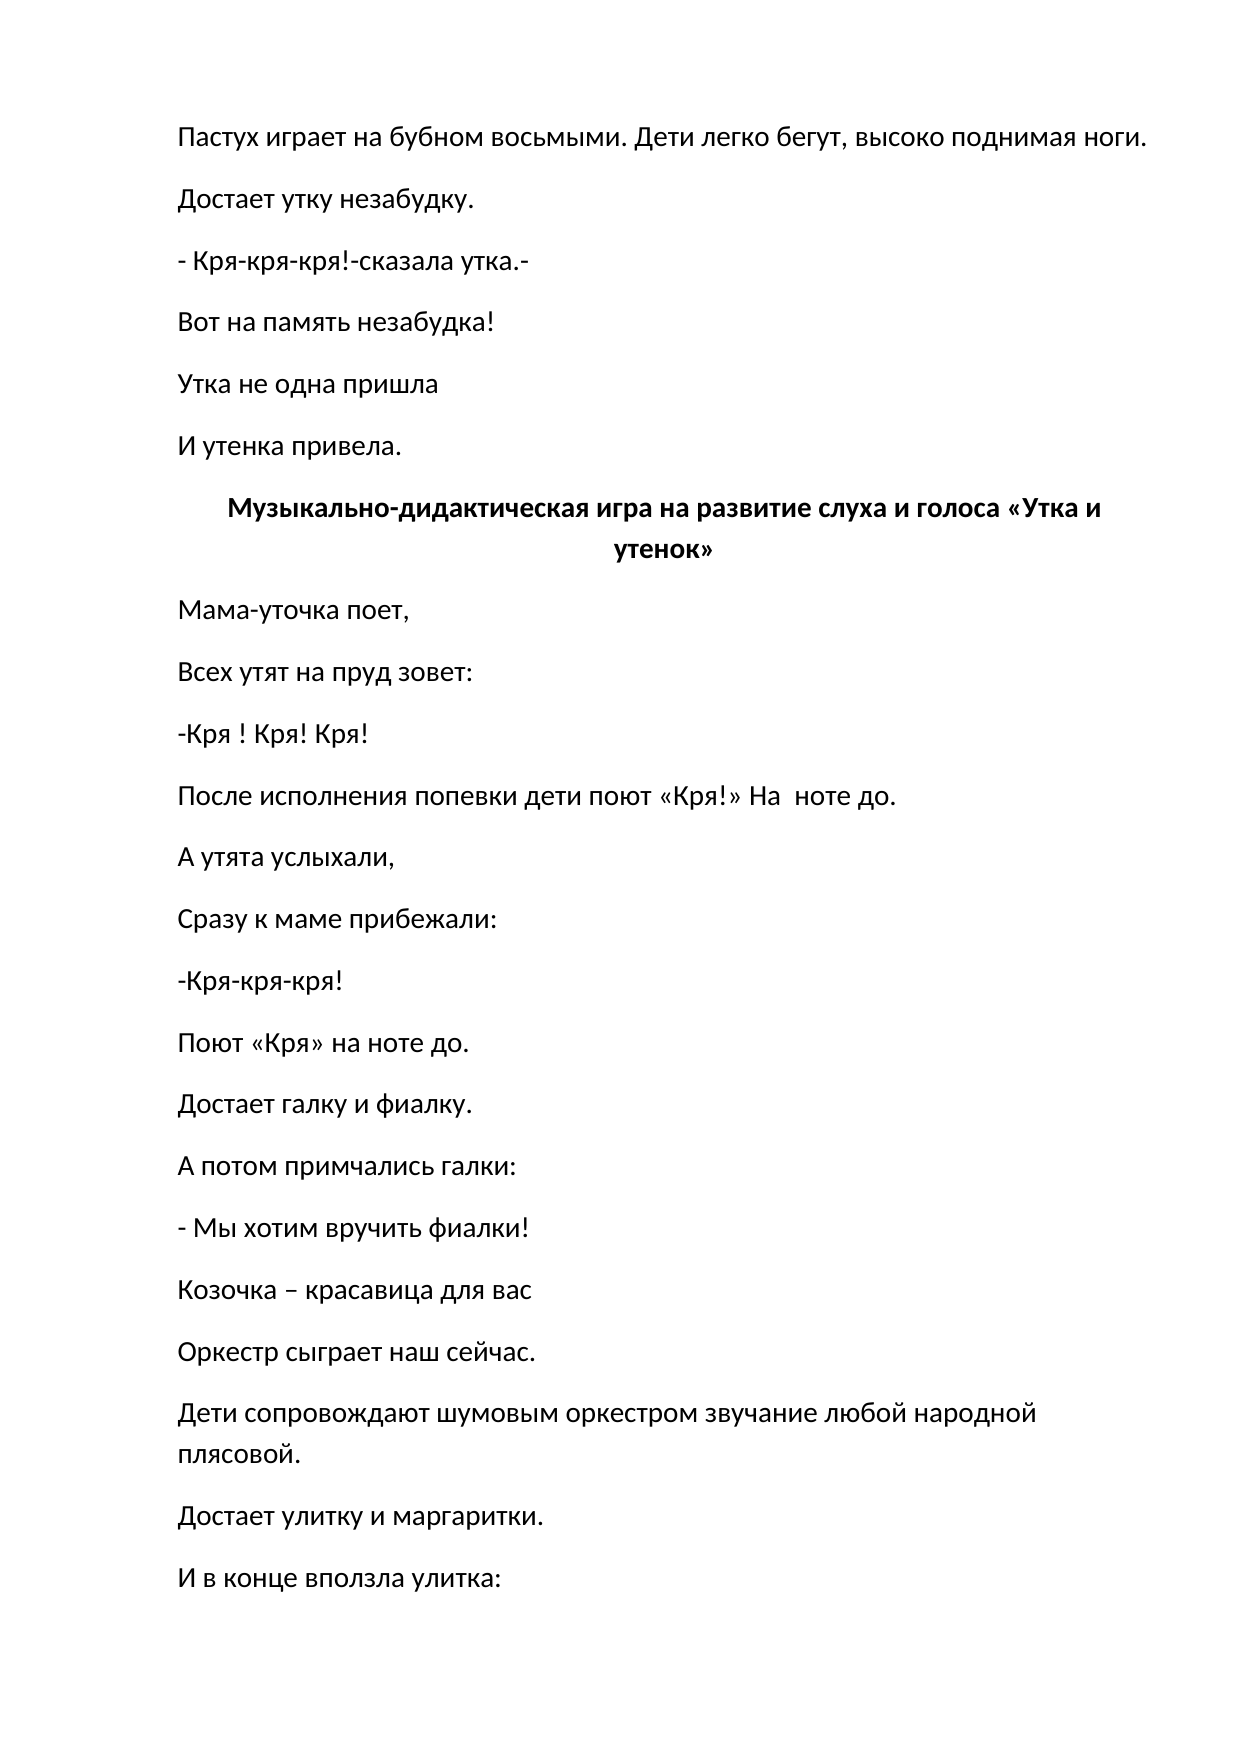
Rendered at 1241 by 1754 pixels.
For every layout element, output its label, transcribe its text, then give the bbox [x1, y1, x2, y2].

text После исполнения попевки дети поют «Кря!» На ноте до. [177, 777, 1152, 812]
text Достает улитку и маргаритки. [177, 1497, 1152, 1533]
text Сразу к маме прибежали: [177, 900, 1152, 936]
text Оркестр сыграет наш сейчас. [177, 1333, 1152, 1368]
text Вот на память незабудка! [177, 303, 1152, 339]
text -Кря-кря-кря! [177, 962, 1152, 998]
text - Мы хотим вручить фиалки! [177, 1209, 1152, 1245]
text Достает утку незабудку. [177, 180, 1152, 216]
text Всех утят на пруд зовет: [177, 653, 1152, 689]
text -Кря ! Кря! Кря! [177, 715, 1152, 751]
text И в конце вползла улитка: [177, 1559, 1152, 1594]
text Поют «Кря» на ноте до. [177, 1024, 1152, 1059]
text Утка не одна пришла [177, 365, 1152, 401]
text А потом примчались галки: [177, 1147, 1152, 1183]
text Музыкально-дидактическая игра на развитие слуха и голоса «Утка и утенок» [177, 489, 1152, 565]
text Пастух играет на бубном восьмыми. Дети легко бегут, высоко поднимая ноги. [177, 118, 1152, 154]
text Достает галку и фиалку. [177, 1086, 1152, 1121]
text Козочка – красавица для вас [177, 1271, 1152, 1307]
text А утята услыхали, [177, 838, 1152, 874]
text - Кря-кря-кря!-сказала утка.- [177, 242, 1152, 277]
text И утенка привела. [177, 427, 1152, 463]
text Дети сопровождают шумовым оркестром звучание любой народной плясовой. [177, 1394, 1152, 1471]
text Мама-уточка поет, [177, 591, 1152, 627]
